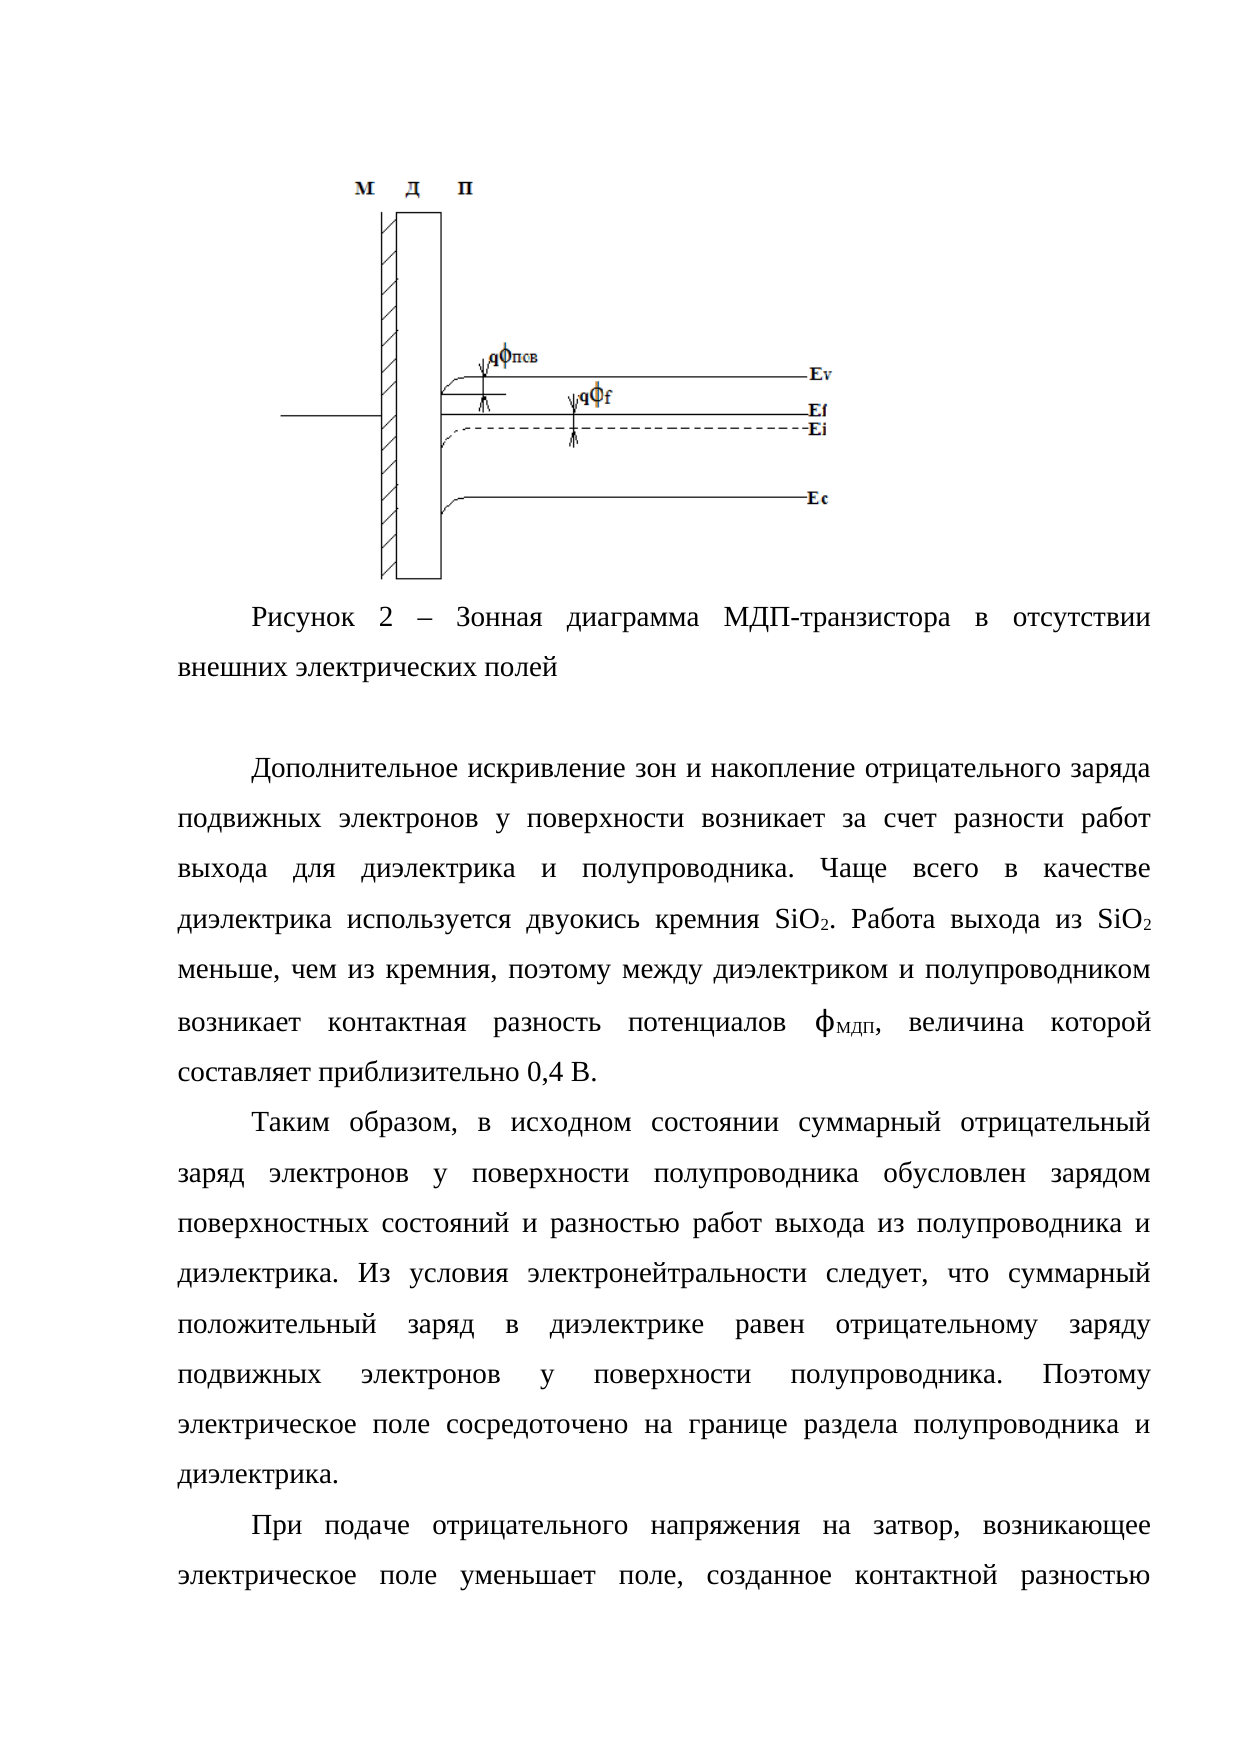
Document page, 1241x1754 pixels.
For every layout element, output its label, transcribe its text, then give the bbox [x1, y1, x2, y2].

picture [251, 177, 837, 587]
text Таким образом, в исходном состоянии суммарный отрицательный заряд электронов у поверхности полупроводника обусловлен зарядом поверхностных состояний и разностью работ выхода из полупроводника и диэлектрика. Из условия электронейтральности следует, что суммарный положительный заряд в диэлектрике равен отрицательному заряду подвижных электронов у поверхности полупроводника. Поэтому электрическое поле сосредоточено на границе раздела полупроводника и диэлектрика. [177, 1104, 1152, 1490]
text Рисунок 2 – Зонная диаграмма МДП-транзистора в отсутствии внешних электрических полей [177, 599, 1152, 683]
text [177, 1507, 1152, 1591]
text Дополнительное искривление зон и накопление отрицательного заряда подвижных электронов у поверхности возникает за счет разности работ выхода для диэлектрика и полупроводника. Чаще всего в качестве диэлектрика используется двуокись кремния SiO2. Работа выхода из SiO2 меньше, чем из кремния, поэтому между диэлектриком и полупроводником возникает контактная разность потенциалов ϕМДП, величина которой составляет приблизительно 0,4 В. [177, 750, 1152, 1088]
